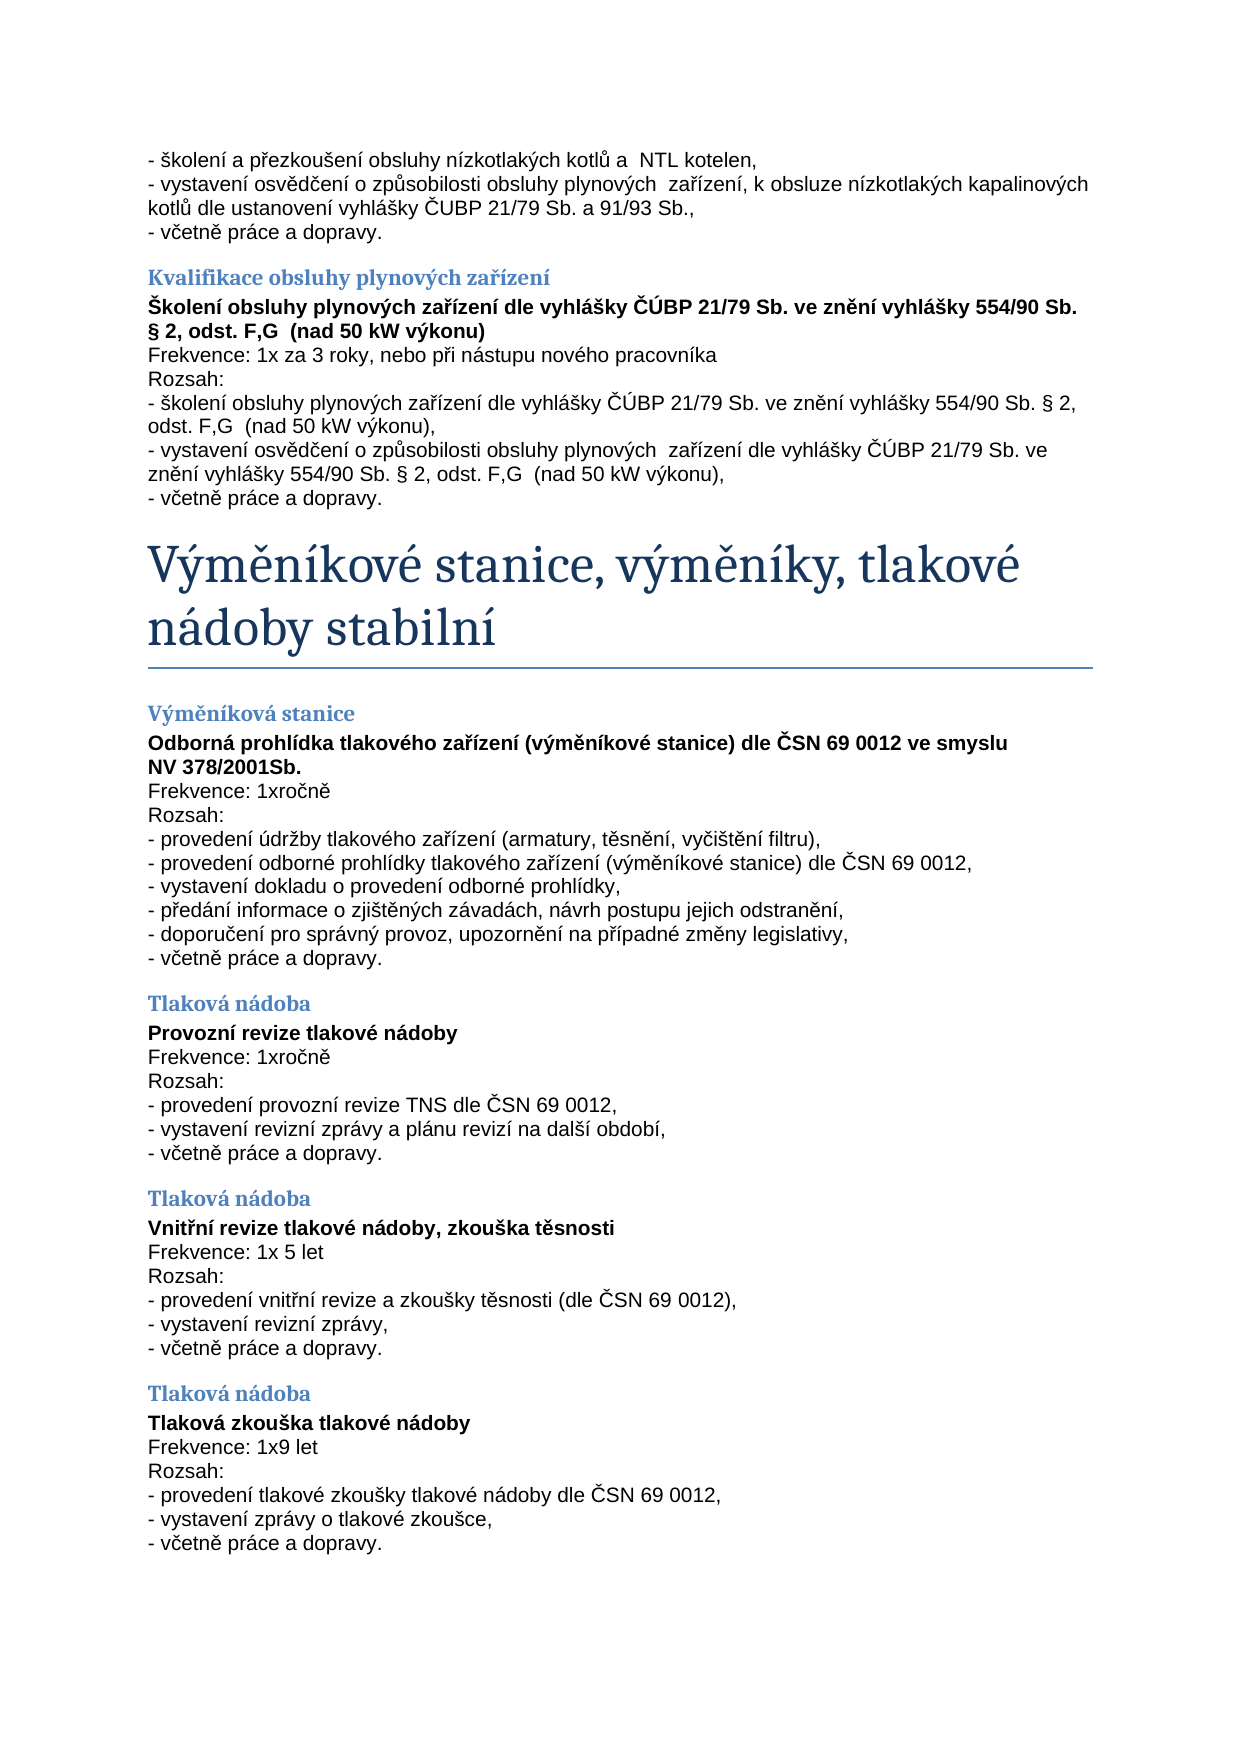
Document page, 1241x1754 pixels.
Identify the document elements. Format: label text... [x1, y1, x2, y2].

text - včetně práce a dopravy. [148, 946, 1093, 970]
text - školení obsluhy plynových zařízení dle vyhlášky ČÚBP 21/79 Sb. ve znění vyhlášky 554/90 Sb. § 2, odst. F,G (nad 50 kW výkonu), [148, 390, 1093, 438]
text - provedení vnitřní revize a zkoušky těsnosti (dle ČSN 69 0012), [148, 1288, 1093, 1312]
text - vystavení zprávy o tlakové zkoušce, [148, 1507, 1093, 1531]
text Frekvence: 1xročně [148, 1045, 1093, 1069]
text - včetně práce a dopravy. [148, 486, 1093, 510]
text Tlaková zkouška tlakové nádoby [148, 1411, 1093, 1435]
subtitle Výměníková stanice [148, 700, 1093, 727]
subtitle Tlaková nádoba [148, 1186, 1093, 1212]
text - provedení provozní revize TNS dle ČSN 69 0012, [148, 1093, 1093, 1117]
subtitle Tlaková nádoba [148, 1381, 1093, 1407]
text Frekvence: 1xročně [148, 778, 1093, 802]
text - včetně práce a dopravy. [148, 219, 1093, 243]
text Rozsah: [148, 1264, 1093, 1288]
text Rozsah: [148, 802, 1093, 826]
text Vnitřní revize tlakové nádoby, zkouška těsnosti [148, 1216, 1093, 1240]
text Rozsah: [148, 1459, 1093, 1483]
text Rozsah: [148, 366, 1093, 390]
text - včetně práce a dopravy. [148, 1336, 1093, 1360]
text Rozsah: [148, 1069, 1093, 1093]
subtitle Tlaková nádoba [148, 991, 1093, 1017]
text - vystavení osvědčení o způsobilosti obsluhy plynových zařízení dle vyhlášky ČÚBP 21/79 Sb. ve znění vyhlášky 554/90 Sb. § 2, odst. F,G (nad 50 kW výkonu), [148, 438, 1093, 486]
text Provozní revize tlakové nádoby [148, 1021, 1093, 1045]
text - vystavení revizní zprávy, [148, 1312, 1093, 1336]
text Frekvence: 1x za 3 roky, nebo při nástupu nového pracovníka [148, 342, 1093, 366]
text Odborná prohlídka tlakového zařízení (výměníkové stanice) dle ČSN 69 0012 ve smyslu NV 378/2001Sb. [148, 731, 1093, 778]
text - školení a přezkoušení obsluhy nízkotlakých kotlů a NTL kotelen, [148, 148, 1093, 172]
text - vystavení osvědčení o způsobilosti obsluhy plynových zařízení, k obsluze nízkotlakých kapalinových kotlů dle ustanovení vyhlášky ČUBP 21/79 Sb. a 91/93 Sb., [148, 172, 1093, 219]
text Školení obsluhy plynových zařízení dle vyhlášky ČÚBP 21/79 Sb. ve znění vyhlášky 554/90 Sb. § 2, odst. F,G (nad 50 kW výkonu) [148, 294, 1093, 342]
text - provedení odborné prohlídky tlakového zařízení (výměníkové stanice) dle ČSN 69 0012, [148, 850, 1093, 874]
text - provedení údržby tlakového zařízení (armatury, těsnění, vyčištění filtru), [148, 826, 1093, 850]
text - včetně práce a dopravy. [148, 1141, 1093, 1165]
text - včetně práce a dopravy. [148, 1531, 1093, 1554]
text - vystavení revizní zprávy a plánu revizí na další období, [148, 1117, 1093, 1141]
text Frekvence: 1x 5 let [148, 1240, 1093, 1264]
text - provedení tlakové zkoušky tlakové nádoby dle ČSN 69 0012, [148, 1483, 1093, 1507]
text Frekvence: 1x9 let [148, 1435, 1093, 1459]
subtitle Kvalifikace obsluhy plynových zařízení [148, 264, 1093, 291]
text - doporučení pro správný provoz, upozornění na případné změny legislativy, [148, 922, 1093, 946]
title Výměníkové stanice, výměníky, tlakové nádoby stabilní [148, 534, 1093, 667]
text - vystavení dokladu o provedení odborné prohlídky, [148, 874, 1093, 898]
text - předání informace o zjištěných závadách, návrh postupu jejich odstranění, [148, 898, 1093, 922]
